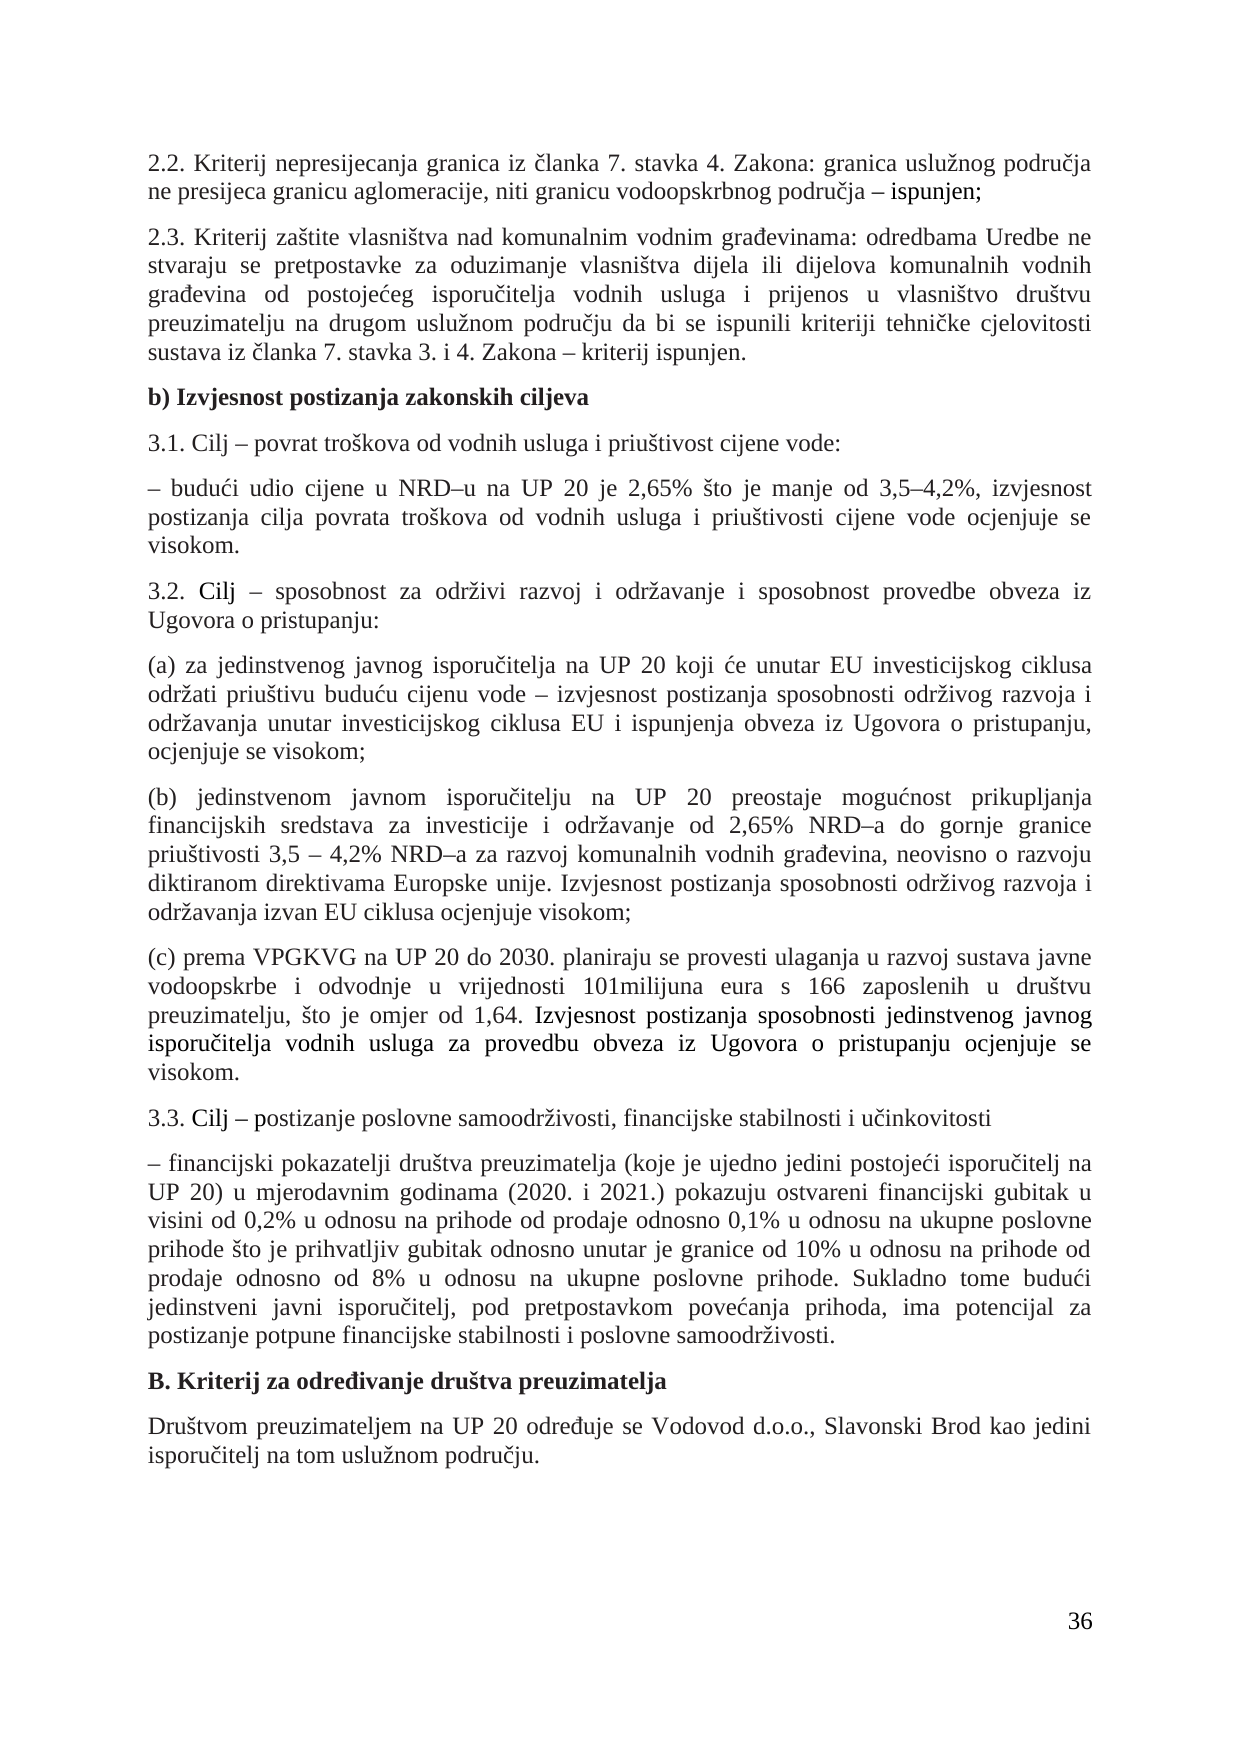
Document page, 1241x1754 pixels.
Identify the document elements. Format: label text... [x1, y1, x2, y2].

text (c) prema VPGKVG na UP 20 do 2030. planiraju se provesti ulaganja u razvoj sustava javne vodoopskrbe i odvodnje u vrijednosti 101milijuna eura s 166 zaposlenih u društvu preuzimatelju, što je omjer od 1,64. Izvjesnost postizanja sposobnosti jedinstvenog javnog isporučitelja vodnih usluga za provedbu obveza iz Ugovora o pristupanju ocjenjuje se visokom. [148, 942, 1093, 1086]
text b) Izvjesnost postizanja zakonskih ciljeva [148, 382, 1093, 411]
text – budući udio cijene u NRD–u na UP 20 je 2,65% što je manje od 3,5–4,2%, izvjesnost postizanja cilja povrata troškova od vodnih usluga i priuštivosti cijene vode ocjenjuje se visokom. [148, 473, 1093, 559]
text 3.1. Cilj – povrat troškova od vodnih usluga i priuštivost cijene vode: [148, 428, 1093, 456]
text 3.2. Cilj – sposobnost za održivi razvoj i održavanje i sposobnost provedbe obveza iz Ugovora o pristupanju: [148, 576, 1093, 633]
text – financijski pokazatelji društva preuzimatelja (koje je ujedno jedini postojeći isporučitelj na UP 20) u mjerodavnim godinama (2020. i 2021.) pokazuju ostvareni financijski gubitak u visini od 0,2% u odnosu na prihode od prodaje odnosno 0,1% u odnosu na ukupne poslovne prihode što je prihvatljiv gubitak odnosno unutar je granice od 10% u odnosu na prihode od prodaje odnosno od 8% u odnosu na ukupne poslovne prihode. Sukladno tome budući jedinstveni javni isporučitelj, pod pretpostavkom povećanja prihoda, ima potencijal za postizanje potpune financijske stabilnosti i poslovne samoodrživosti. [148, 1148, 1093, 1349]
text B. Kriterij za određivanje društva preuzimatelja [148, 1366, 1093, 1395]
text 2.3. Kriterij zaštite vlasništva nad komunalnim vodnim građevinama: odredbama Uredbe ne stvaraju se pretpostavke za oduzimanje vlasništva dijela ili dijelova komunalnih vodnih građevina od postojećeg isporučitelja vodnih usluga i prijenos u vlasništvo društvu preuzimatelju na drugom uslužnom području da bi se ispunili kriteriji tehničke cjelovitosti sustava iz članka 7. stavka 3. i 4. Zakona – kriterij ispunjen. [148, 222, 1093, 366]
text Društvom preuzimateljem na UP 20 određuje se Vodovod d.o.o., Slavonski Brod kao jedini isporučitelj na tom uslužnom području. [148, 1411, 1093, 1469]
text (a) za jedinstvenog javnog isporučitelja na UP 20 koji će unutar EU investicijskog ciklusa održati priuštivu buduću cijenu vode – izvjesnost postizanja sposobnosti održivog razvoja i održavanja unutar investicijskog ciklusa EU i ispunjenja obveza iz Ugovora o pristupanju, ocjenjuje se visokom; [148, 650, 1093, 765]
text 3.3. Cilj – postizanje poslovne samoodrživosti, financijske stabilnosti i učinkovitosti [148, 1103, 1093, 1131]
text 2.2. Kriterij nepresijecanja granica iz članka 7. stavka 4. Zakona: granica uslužnog područja ne presijeca granicu aglomeracije, niti granicu vodoopskrbnog područja – ispunjen; [148, 148, 1093, 205]
text (b) jedinstvenom javnom isporučitelju na UP 20 preostaje mogućnost prikupljanja financijskih sredstava za investicije i održavanje od 2,65% NRD–a do gornje granice priuštivosti 3,5 – 4,2% NRD–a za razvoj komunalnih vodnih građevina, neovisno o razvoju diktiranom direktivama Europske unije. Izvjesnost postizanja sposobnosti održivog razvoja i održavanja izvan EU ciklusa ocjenjuje visokom; [148, 782, 1093, 926]
